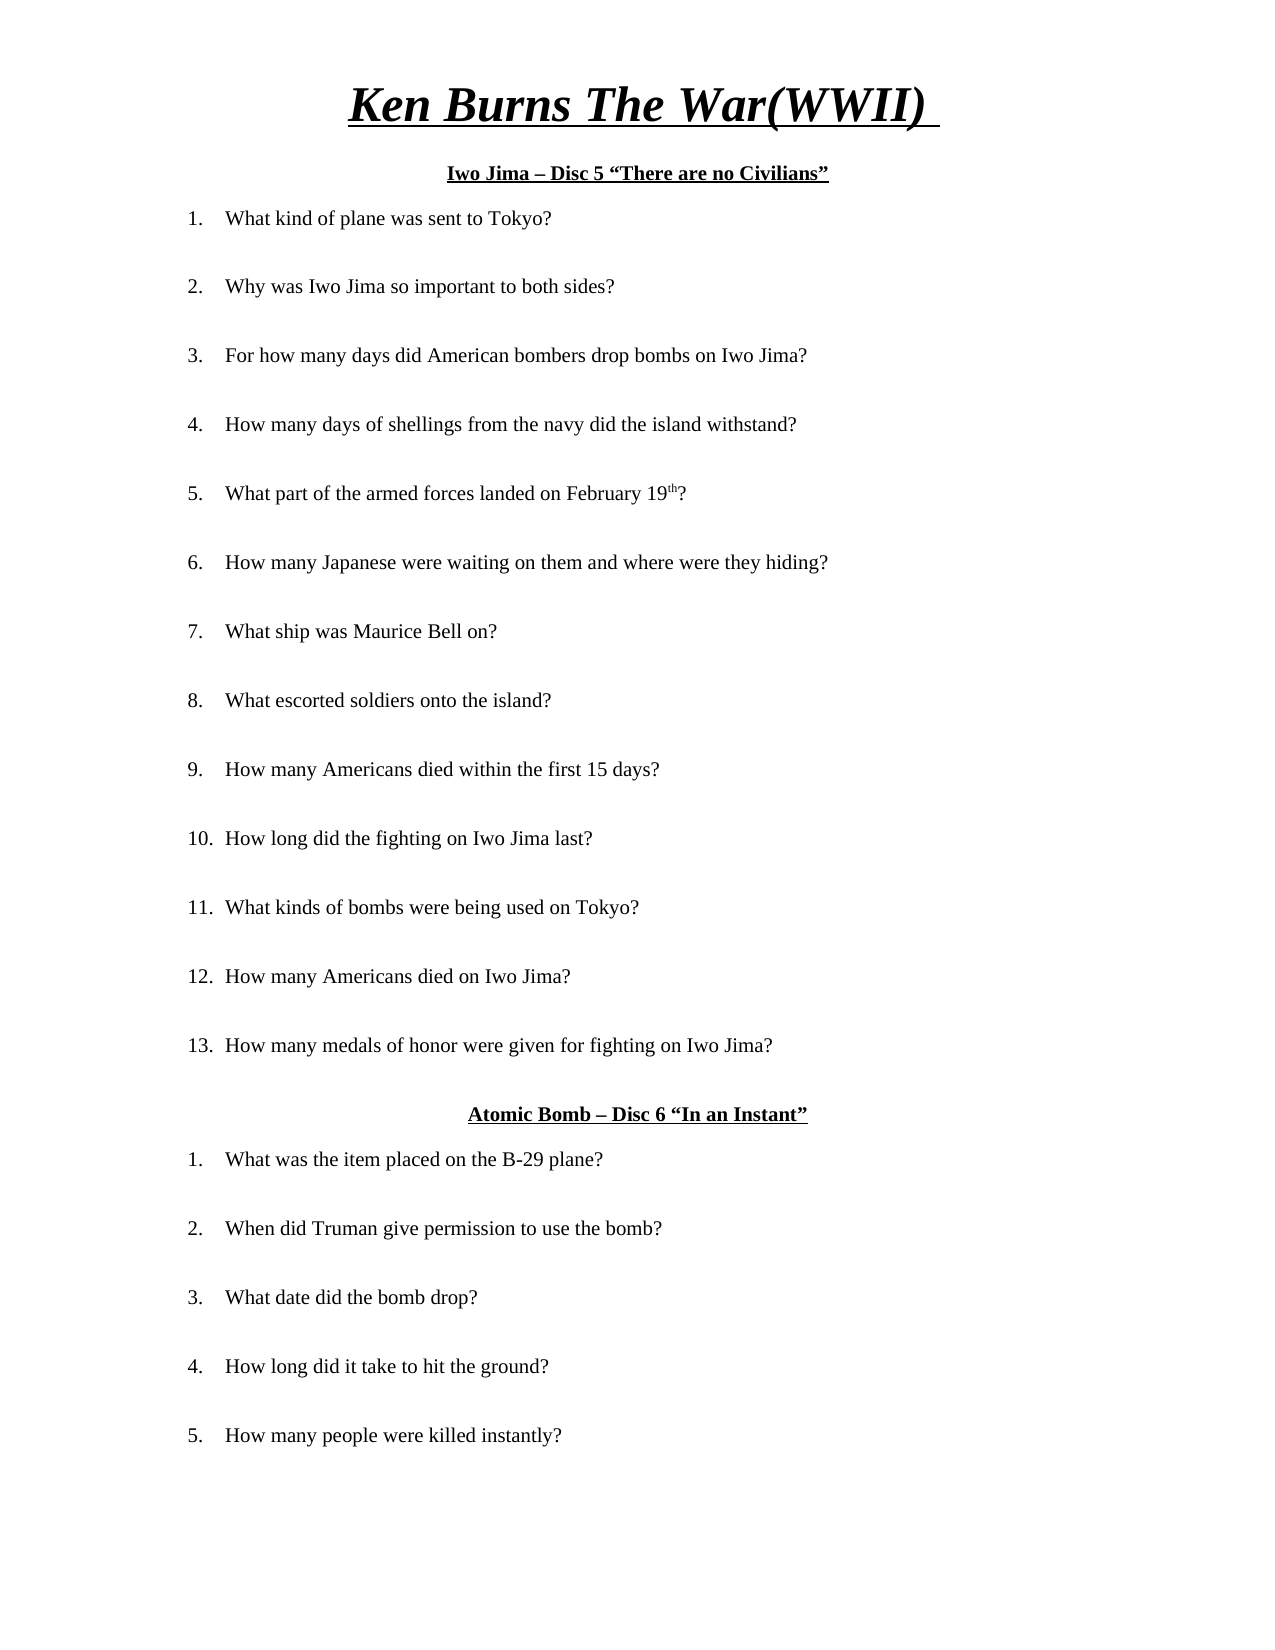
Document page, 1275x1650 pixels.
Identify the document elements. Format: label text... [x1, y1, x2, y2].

list What kind of plane was sent to Tokyo? [187, 205, 1125, 229]
text Iwo Jima – Disc 5 “There are no Civilians” [150, 161, 1125, 184]
list What kinds of bombs were being used on Tokyo? [187, 895, 1125, 919]
list How long did the fighting on Iwo Jima last? [187, 826, 1125, 850]
list What ship was Maurice Bell on? [187, 619, 1125, 643]
list What was the item placed on the B-29 plane? [187, 1147, 1125, 1171]
list How many days of shellings from the navy did the island withstand? [187, 412, 1125, 436]
list What part of the armed forces landed on February 19th? [187, 481, 1125, 505]
text Atomic Bomb – Disc 6 “In an Instant” [150, 1102, 1125, 1126]
list How many Americans died within the first 15 days? [187, 757, 1125, 781]
list How many Japanese were waiting on them and where were they hiding? [187, 550, 1125, 574]
list How many people were killed instantly? [187, 1423, 1125, 1447]
list How many medals of honor were given for fighting on Iwo Jima? [187, 1033, 1125, 1057]
list How many Americans died on Iwo Jima? [187, 964, 1125, 988]
list How long did it take to hit the ground? [187, 1354, 1125, 1378]
list Why was Iwo Jima so important to both sides? [187, 274, 1125, 298]
list What date did the bomb drop? [187, 1285, 1125, 1309]
list What escorted soldiers onto the island? [187, 688, 1125, 712]
list For how many days did American bombers drop bombs on Iwo Jima? [187, 343, 1125, 367]
list When did Truman give permission to use the bomb? [187, 1216, 1125, 1240]
